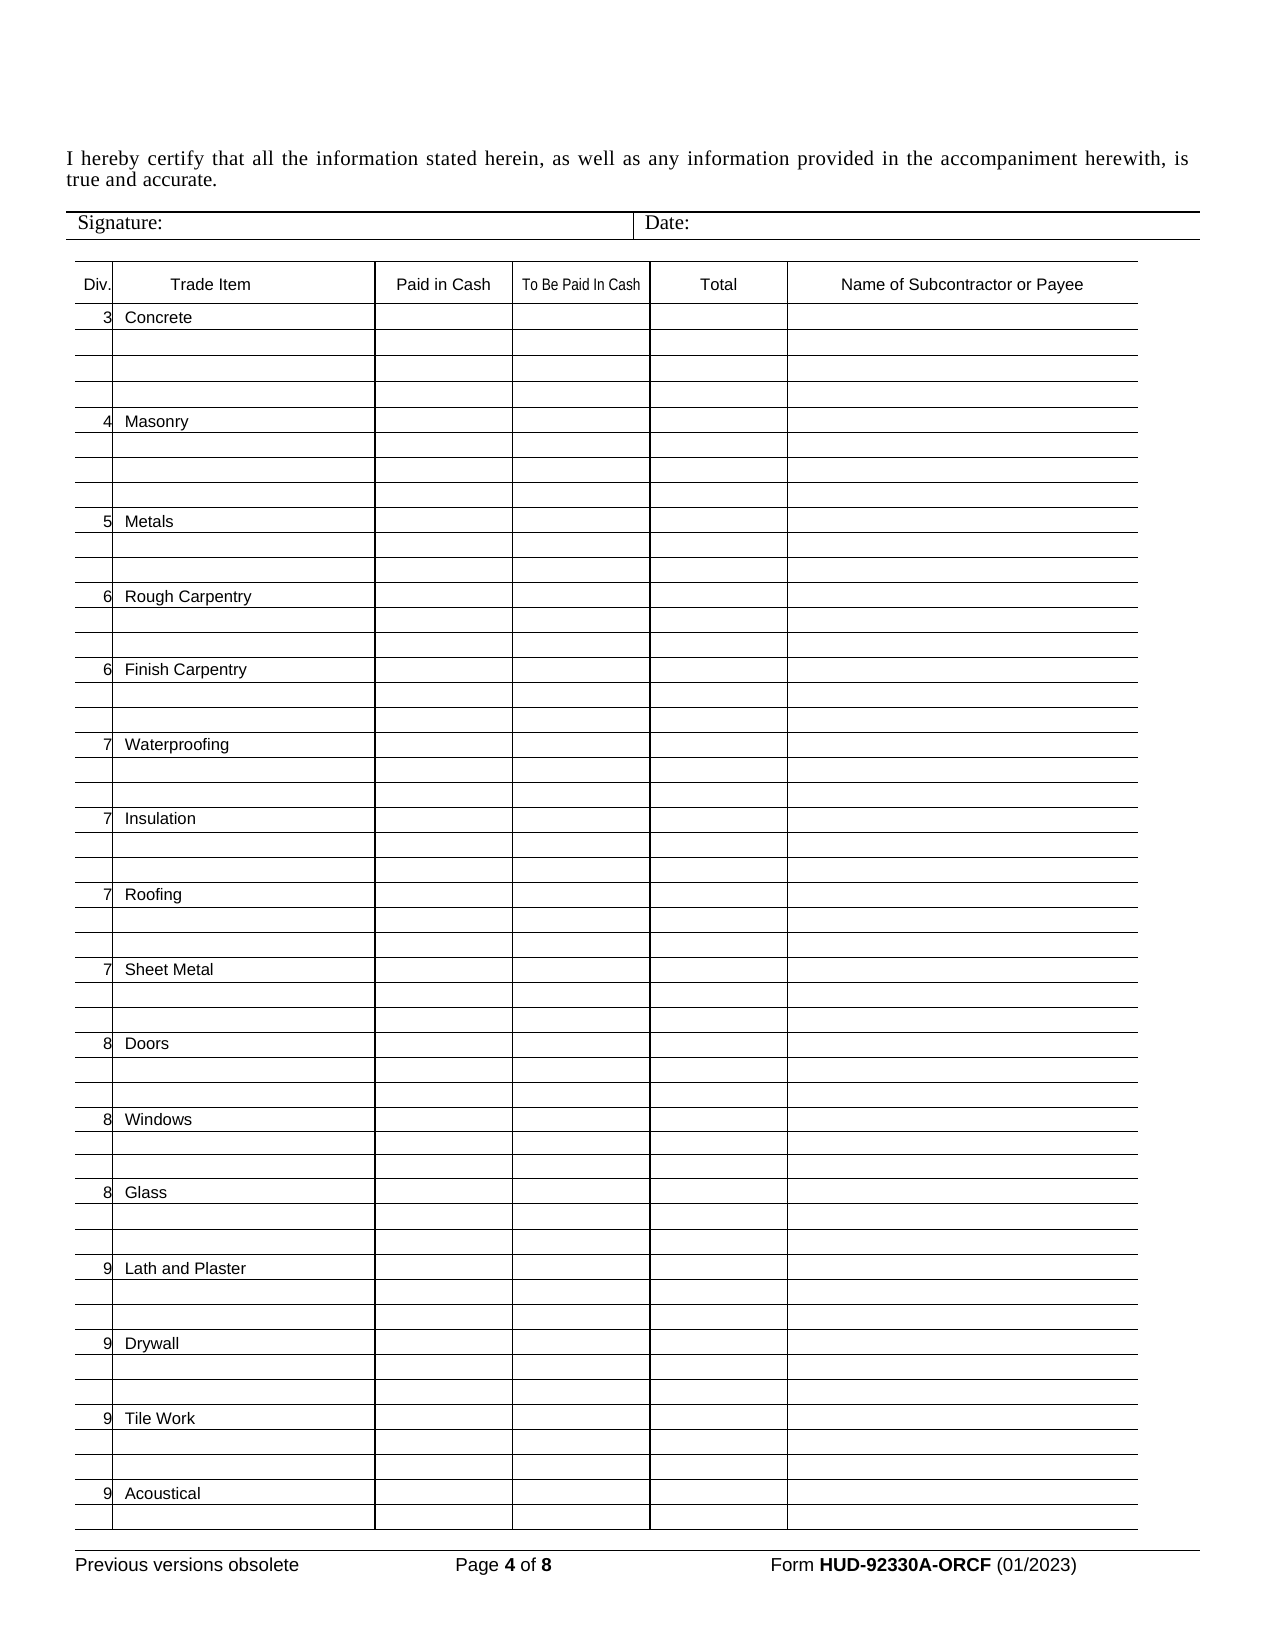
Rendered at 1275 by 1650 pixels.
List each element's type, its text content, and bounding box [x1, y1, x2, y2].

table_cell [113, 708, 374, 732]
table_cell Rough Carpentry [113, 583, 374, 607]
table_cell [113, 933, 374, 957]
table_cell Sheet Metal [113, 958, 374, 982]
table_cell [113, 1083, 374, 1107]
table_cell Concrete [113, 304, 374, 329]
table_cell 7 [75, 958, 112, 982]
table_cell [376, 858, 512, 882]
table_cell [651, 483, 787, 507]
table_cell Drywall [113, 1330, 374, 1354]
table_cell [376, 1155, 512, 1177]
table_cell [75, 783, 112, 807]
table_cell [376, 458, 512, 482]
table_cell [113, 758, 374, 782]
table_cell [651, 708, 787, 732]
table_cell [513, 858, 649, 882]
table_cell [513, 833, 649, 857]
table_cell Glass [113, 1179, 374, 1203]
table_cell [788, 733, 1137, 757]
table_cell [513, 1155, 649, 1177]
table_cell [513, 1033, 649, 1057]
table_cell [75, 1058, 112, 1082]
table_cell [651, 608, 787, 632]
table_cell [513, 433, 649, 457]
table_cell [513, 330, 649, 355]
table_cell Acoustical [113, 1480, 374, 1504]
table_cell [651, 883, 787, 907]
table_cell [651, 1355, 787, 1379]
table_cell [376, 633, 512, 657]
table_cell [651, 1108, 787, 1131]
table_header Trade Item [113, 262, 374, 303]
table_cell [788, 708, 1137, 732]
table_header Name of Subcontractor or Payee [788, 262, 1137, 303]
table_cell [376, 1108, 512, 1131]
table_cell [513, 1280, 649, 1304]
table_cell [376, 758, 512, 782]
table_cell [513, 458, 649, 482]
table_cell [75, 433, 112, 457]
table_cell [651, 1058, 787, 1082]
table_cell [651, 1155, 787, 1177]
table_cell [651, 304, 787, 329]
table_cell [113, 1430, 374, 1454]
table_cell [651, 758, 787, 782]
table_cell [513, 1455, 649, 1479]
table_cell [113, 858, 374, 882]
table_cell [651, 583, 787, 607]
table_cell Masonry [113, 408, 374, 432]
table_cell Tile Work [113, 1405, 374, 1429]
table_cell [376, 958, 512, 982]
table_cell [788, 356, 1137, 381]
text I hereby certify that all the information stated herein, as well as any information provided in the accompaniment herewith, is true and accurate. [75, 149, 1200, 191]
table_cell [788, 1505, 1137, 1529]
table_cell [75, 708, 112, 732]
table_cell [75, 1008, 112, 1032]
table_cell [113, 382, 374, 407]
table_cell [651, 633, 787, 657]
table_cell [651, 833, 787, 857]
table_cell [788, 858, 1137, 882]
table_cell [513, 758, 649, 782]
table_cell [651, 908, 787, 932]
table_cell [376, 356, 512, 381]
table_cell [788, 1132, 1137, 1154]
table_cell [513, 883, 649, 907]
table_cell [113, 1455, 374, 1479]
table_cell [788, 808, 1137, 832]
table_cell [376, 1058, 512, 1082]
table_cell [376, 1255, 512, 1279]
table_cell [113, 833, 374, 857]
table_cell [376, 933, 512, 957]
table_cell [513, 1430, 649, 1454]
table_cell [75, 1505, 112, 1529]
table_cell [75, 1380, 112, 1404]
table_cell Roofing [113, 883, 374, 907]
table_cell [513, 483, 649, 507]
table_cell [651, 1405, 787, 1429]
table_cell [651, 783, 787, 807]
table_cell [376, 808, 512, 832]
table_cell 6 [75, 583, 112, 607]
table_cell [513, 558, 649, 582]
table_cell [513, 608, 649, 632]
table_cell [651, 808, 787, 832]
table_cell [376, 483, 512, 507]
table_cell [376, 658, 512, 682]
table_cell [788, 1480, 1137, 1504]
table_cell [75, 1280, 112, 1304]
table_cell [113, 983, 374, 1007]
table_cell [75, 908, 112, 932]
table_cell [113, 608, 374, 632]
table_cell 8 [75, 1033, 112, 1057]
table_cell [651, 1083, 787, 1107]
table_cell [75, 758, 112, 782]
table_cell [376, 1380, 512, 1404]
table_cell [651, 1230, 787, 1254]
table_cell [376, 983, 512, 1007]
table_cell Doors [113, 1033, 374, 1057]
table_cell [651, 558, 787, 582]
table_cell [376, 1505, 512, 1529]
table_cell [651, 958, 787, 982]
table_cell [75, 330, 112, 355]
table_cell [513, 1380, 649, 1404]
table_cell [113, 633, 374, 657]
table_cell [113, 1380, 374, 1404]
table_cell [513, 1179, 649, 1203]
table_cell [113, 1305, 374, 1329]
table_cell [376, 1405, 512, 1429]
table_cell [513, 1405, 649, 1429]
table_cell [651, 508, 787, 532]
table_cell [788, 1058, 1137, 1082]
table_cell [376, 1355, 512, 1379]
table_cell [788, 1255, 1137, 1279]
table_cell [113, 1230, 374, 1254]
table_cell [513, 1480, 649, 1504]
table_cell [788, 933, 1137, 957]
table_cell [376, 304, 512, 329]
table_cell [788, 983, 1137, 1007]
table_header Paid in Cash [376, 262, 512, 303]
table_cell 3 [75, 304, 112, 329]
table_cell [788, 1455, 1137, 1479]
table_cell [651, 382, 787, 407]
table_cell [75, 608, 112, 632]
table_cell [788, 1204, 1137, 1228]
table_cell [113, 1280, 374, 1304]
table_cell [376, 783, 512, 807]
table_cell [75, 1430, 112, 1454]
table_cell [113, 1058, 374, 1082]
table_cell [788, 1330, 1137, 1354]
table_cell [651, 658, 787, 682]
table_cell [788, 758, 1137, 782]
table_cell [75, 356, 112, 381]
table_cell [788, 1108, 1137, 1131]
table_cell [513, 1108, 649, 1131]
table_cell 9 [75, 1405, 112, 1429]
table_cell Finish Carpentry [113, 658, 374, 682]
table_cell [651, 1380, 787, 1404]
table_cell [113, 1204, 374, 1228]
table_cell Waterproofing [113, 733, 374, 757]
table_cell [376, 433, 512, 457]
table_cell [113, 458, 374, 482]
table_cell [75, 1204, 112, 1228]
table_cell [113, 1008, 374, 1032]
table_cell 8 [75, 1108, 112, 1131]
table_cell [513, 533, 649, 557]
table_cell [513, 304, 649, 329]
table_cell [513, 1230, 649, 1254]
table_cell [75, 983, 112, 1007]
table_cell [788, 1355, 1137, 1379]
table_cell [376, 508, 512, 532]
table_cell [651, 858, 787, 882]
table_cell [376, 833, 512, 857]
table_cell [513, 508, 649, 532]
table_cell [651, 458, 787, 482]
table_cell [113, 533, 374, 557]
table_cell [651, 1480, 787, 1504]
table_cell [75, 558, 112, 582]
table_cell [788, 558, 1137, 582]
table_cell [651, 1033, 787, 1057]
table_cell [788, 458, 1137, 482]
table_cell [113, 783, 374, 807]
table_cell [376, 708, 512, 732]
table_cell [513, 1204, 649, 1228]
table_cell [376, 1083, 512, 1107]
table_cell [788, 958, 1137, 982]
table_cell [513, 1330, 649, 1354]
table_cell [788, 783, 1137, 807]
table_cell [75, 1083, 112, 1107]
table_cell [75, 1132, 112, 1154]
table_cell [651, 408, 787, 432]
table_cell [513, 382, 649, 407]
table_cell [376, 1480, 512, 1504]
table_cell [651, 1255, 787, 1279]
table_cell [513, 1505, 649, 1529]
table_cell [513, 1305, 649, 1329]
table_cell [376, 608, 512, 632]
table_cell [513, 933, 649, 957]
table_cell [651, 1330, 787, 1354]
table_cell [788, 1033, 1137, 1057]
table_cell [113, 1505, 374, 1529]
table_cell [651, 356, 787, 381]
table_cell [113, 908, 374, 932]
table_cell [376, 1204, 512, 1228]
table_cell [75, 633, 112, 657]
table_cell [513, 683, 649, 707]
table_cell [113, 433, 374, 457]
table_cell [513, 908, 649, 932]
table_cell [376, 1305, 512, 1329]
table_cell [376, 733, 512, 757]
table_cell [513, 583, 649, 607]
table_cell Insulation [113, 808, 374, 832]
table_cell [788, 408, 1137, 432]
table_cell [788, 382, 1137, 407]
table_cell [75, 1155, 112, 1177]
table_cell [513, 633, 649, 657]
table_cell [75, 483, 112, 507]
table_cell [75, 1455, 112, 1479]
table_cell [788, 330, 1137, 355]
table_cell [651, 1430, 787, 1454]
table_cell [376, 1430, 512, 1454]
table_cell [788, 508, 1137, 532]
table_cell [513, 808, 649, 832]
table_cell [376, 382, 512, 407]
table_cell [376, 908, 512, 932]
table_cell [513, 1008, 649, 1032]
table_cell [651, 683, 787, 707]
table_cell Windows [113, 1108, 374, 1131]
table_cell [788, 533, 1137, 557]
table_cell [651, 733, 787, 757]
table_cell 7 [75, 883, 112, 907]
table_cell [376, 408, 512, 432]
table_cell [513, 408, 649, 432]
table_cell [788, 883, 1137, 907]
table_cell [75, 1230, 112, 1254]
table_cell 9 [75, 1255, 112, 1279]
table_cell [376, 558, 512, 582]
table_cell 7 [75, 733, 112, 757]
table_cell [651, 330, 787, 355]
table_cell [788, 433, 1137, 457]
table_cell 8 [75, 1179, 112, 1203]
table_cell [513, 708, 649, 732]
table_cell [75, 858, 112, 882]
table_cell [113, 483, 374, 507]
table_cell [651, 983, 787, 1007]
table_cell [788, 633, 1137, 657]
table_cell [376, 533, 512, 557]
table_cell 9 [75, 1330, 112, 1354]
table_cell [513, 733, 649, 757]
table_cell [376, 1330, 512, 1354]
table_cell [113, 558, 374, 582]
table_cell [75, 933, 112, 957]
table_cell [113, 1155, 374, 1177]
table_cell [651, 1305, 787, 1329]
table_cell [788, 1380, 1137, 1404]
table_cell [75, 1305, 112, 1329]
table_cell [513, 958, 649, 982]
table_cell [376, 683, 512, 707]
table_cell [75, 533, 112, 557]
table_cell [513, 1355, 649, 1379]
table_cell [651, 1132, 787, 1154]
table_cell [651, 1455, 787, 1479]
table_cell [513, 356, 649, 381]
table_cell [376, 1179, 512, 1203]
table_cell [113, 1132, 374, 1154]
table_cell 6 [75, 658, 112, 682]
table_header Div. [75, 262, 112, 303]
table_cell 5 [75, 508, 112, 532]
table_cell [788, 583, 1137, 607]
table_cell [788, 683, 1137, 707]
table_cell [651, 933, 787, 957]
table_cell [376, 583, 512, 607]
table_cell [113, 1355, 374, 1379]
table_cell [788, 833, 1137, 857]
table_cell 9 [75, 1480, 112, 1504]
table_cell [788, 1280, 1137, 1304]
table_cell [113, 683, 374, 707]
table_cell [651, 433, 787, 457]
table_cell [788, 1155, 1137, 1177]
table_cell [788, 1305, 1137, 1329]
table_cell [75, 1355, 112, 1379]
table_cell [75, 458, 112, 482]
table_cell [788, 1430, 1137, 1454]
table_cell [376, 1132, 512, 1154]
table_cell Lath and Plaster [113, 1255, 374, 1279]
table_cell [75, 833, 112, 857]
table_cell [113, 330, 374, 355]
table_cell [376, 330, 512, 355]
table_cell [651, 1505, 787, 1529]
table_cell [376, 1280, 512, 1304]
table_cell Metals [113, 508, 374, 532]
table_cell [651, 1179, 787, 1203]
table_cell [75, 382, 112, 407]
table_cell [113, 356, 374, 381]
table_cell [788, 1083, 1137, 1107]
table_cell [513, 983, 649, 1007]
table_header Signature: [66, 213, 633, 238]
table_cell [651, 1280, 787, 1304]
table_cell [788, 1179, 1137, 1203]
table_cell [376, 1008, 512, 1032]
table_cell [788, 1008, 1137, 1032]
table_cell [75, 683, 112, 707]
table_cell [788, 608, 1137, 632]
table_cell [376, 883, 512, 907]
table_cell [513, 1132, 649, 1154]
table_cell [376, 1230, 512, 1254]
table_cell [513, 783, 649, 807]
table_cell [376, 1455, 512, 1479]
table_cell [788, 483, 1137, 507]
table_cell [651, 1008, 787, 1032]
table_cell 7 [75, 808, 112, 832]
table_cell [788, 304, 1137, 329]
table_cell [513, 1058, 649, 1082]
table_header Date: [634, 213, 1200, 238]
table_cell 4 [75, 408, 112, 432]
table_cell [788, 1405, 1137, 1429]
table_header To Be Paid In Cash [513, 262, 649, 303]
table_cell [651, 533, 787, 557]
table_cell [513, 658, 649, 682]
table_cell [651, 1204, 787, 1228]
table_header Total [651, 262, 787, 303]
table_cell [376, 1033, 512, 1057]
table_cell [788, 1230, 1137, 1254]
table_cell [513, 1255, 649, 1279]
table_cell [513, 1083, 649, 1107]
table_cell [788, 908, 1137, 932]
table_cell [788, 658, 1137, 682]
